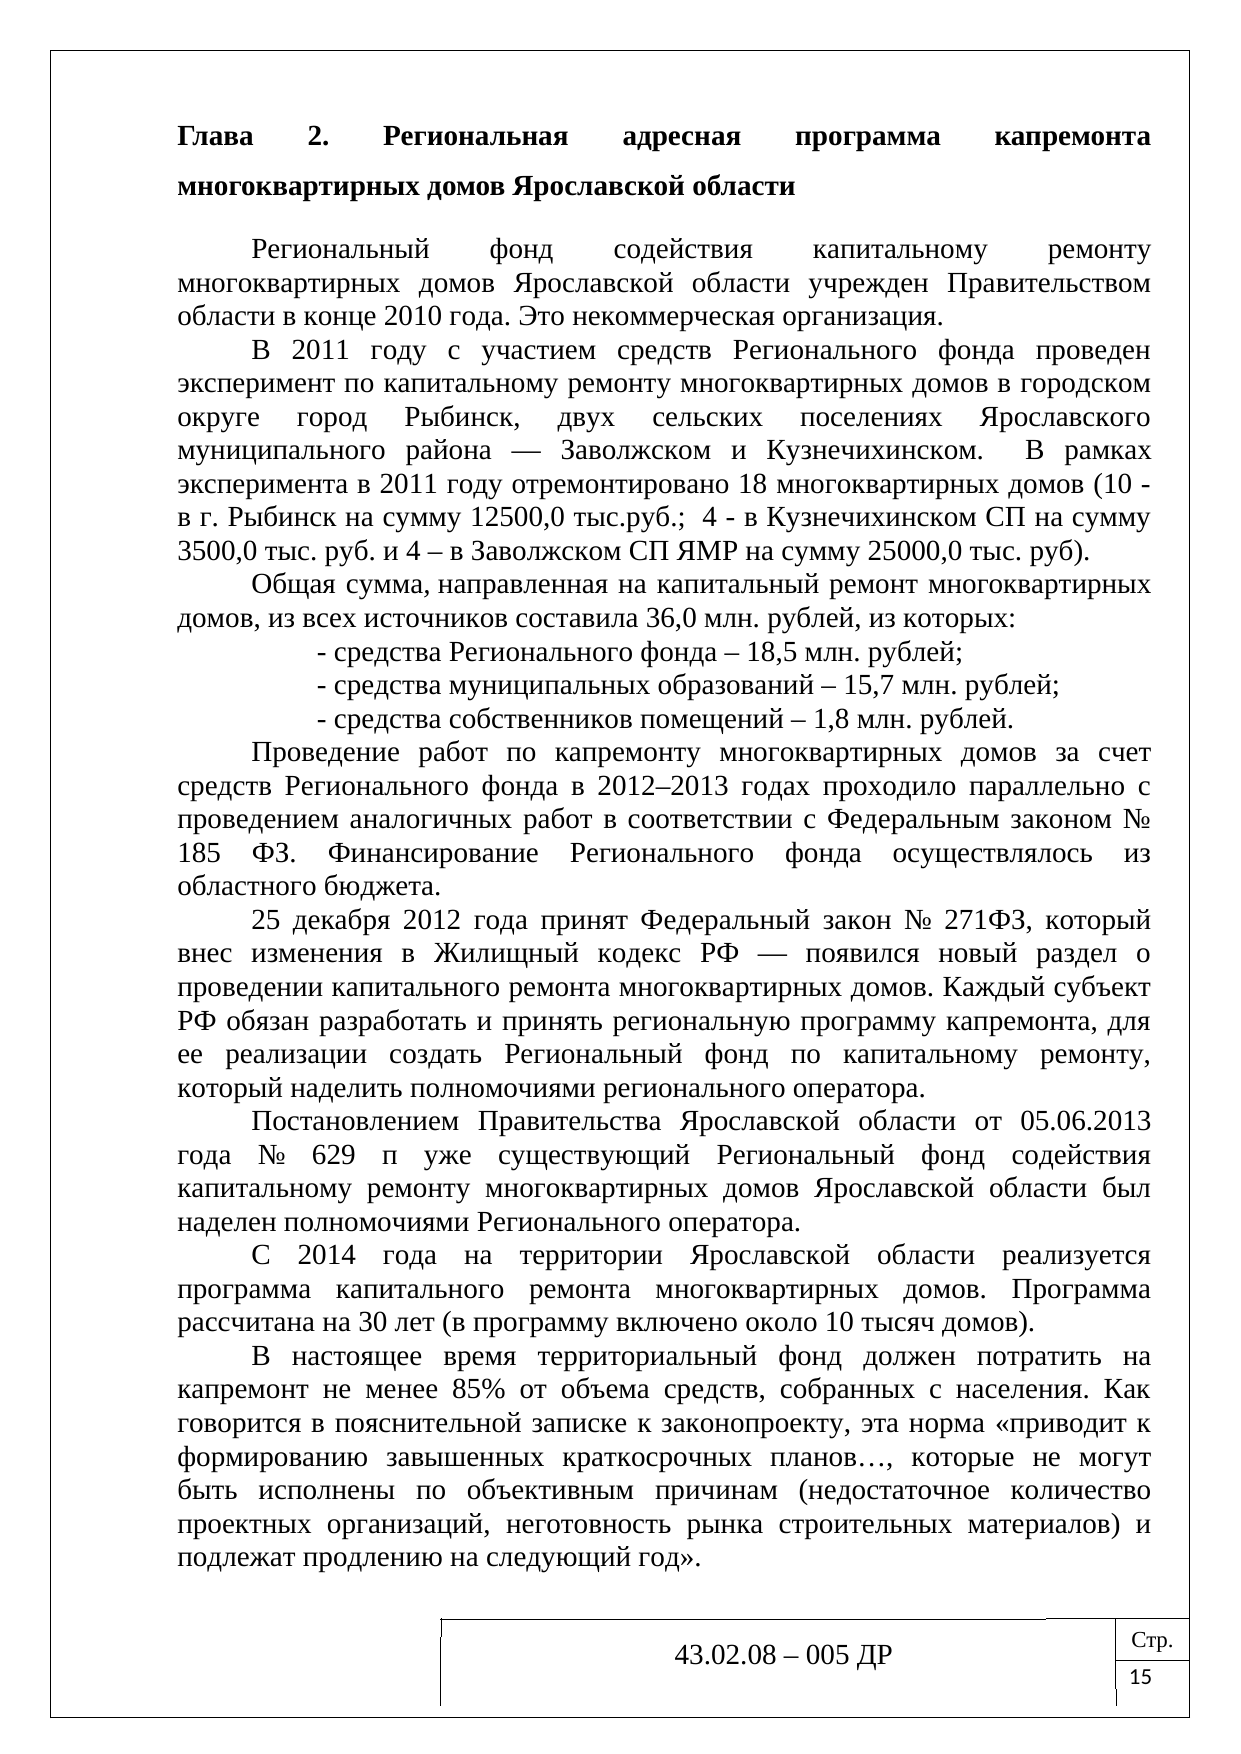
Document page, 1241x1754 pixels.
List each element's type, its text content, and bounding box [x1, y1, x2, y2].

text В настоящее время территориальный фонд должен потратить на капремонт не менее 85% от объема средств, собранных с населения. Как говорится в пояснительной записке к законопроекту, эта норма «приводит к формированию завышенных краткосрочных планов…, которые не могут быть исполнены по объективным причинам (недостаточное количество проектных организаций, неготовность рынка строительных материалов) и подлежат продлению на следующий год». [177, 1338, 1152, 1573]
text Постановлением Правительства Ярославской области от 05.06.2013 года № 629 п уже существующий Региональный фонд содействия капитальному ремонту многоквартирных домов Ярославской области был наделен полномочиями Регионального оператора. [177, 1103, 1152, 1237]
subtitle Глава 2. Региональная адресная программа капремонта многоквартирных домов Ярославской области [177, 118, 1152, 202]
text Проведение работ по капремонту многоквартирных домов за счет средств Регионального фонда в 2012–2013 годах проходило параллельно с проведением аналогичных работ в соответствии с Федеральным законом № 185 ФЗ. Финансирование Регионального фонда осуществлялось из областного бюджета. [177, 734, 1152, 902]
text В 2011 году с участием средств Регионального фонда проведен эксперимент по капитальному ремонту многоквартирных домов в городском округе город Рыбинск, двух сельских поселениях Ярославского муниципального района — Заволжском и Кузнечихинском. В рамках эксперимента в 2011 году отремонтировано 18 многоквартирных домов (10 - в г. Рыбинск на сумму 12500,0 тыс.руб.; 4 - в Кузнечихинском СП на сумму 3500,0 тыс. руб. и 4 – в Заволжском СП ЯМР на сумму 25000,0 тыс. руб). [177, 332, 1152, 567]
text Региональный фонд содействия капитальному ремонту многоквартирных домов Ярославской области учрежден Правительством области в конце 2010 года. Это некоммерческая организация. [177, 231, 1152, 332]
text С 2014 года на территории Ярославской области реализуется программа капитального ремонта многоквартирных домов. Программа рассчитана на 30 лет (в программу включено около 10 тысяч домов). [177, 1237, 1152, 1338]
text 25 декабря 2012 года принят Федеральный закон № 271ФЗ, который внес изменения в Жилищный кодекс РФ — появился новый раздел о проведении капитального ремонта многоквартирных домов. Каждый субъект РФ обязан разработать и принять региональную программу капремонта, для ее реализации создать Региональный фонд по капитальному ремонту, который наделить полномочиями регионального оператора. [177, 902, 1152, 1103]
text Общая сумма, направленная на капитальный ремонт многоквартирных домов, из всех источников составила 36,0 млн. рублей, из которых: [177, 567, 1152, 634]
text - средства муниципальных образований – 15,7 млн. рублей; [177, 667, 1152, 701]
text - средства собственников помещений – 1,8 млн. рублей. [177, 701, 1152, 734]
text - средства Регионального фонда – 18,5 млн. рублей; [177, 634, 1152, 667]
